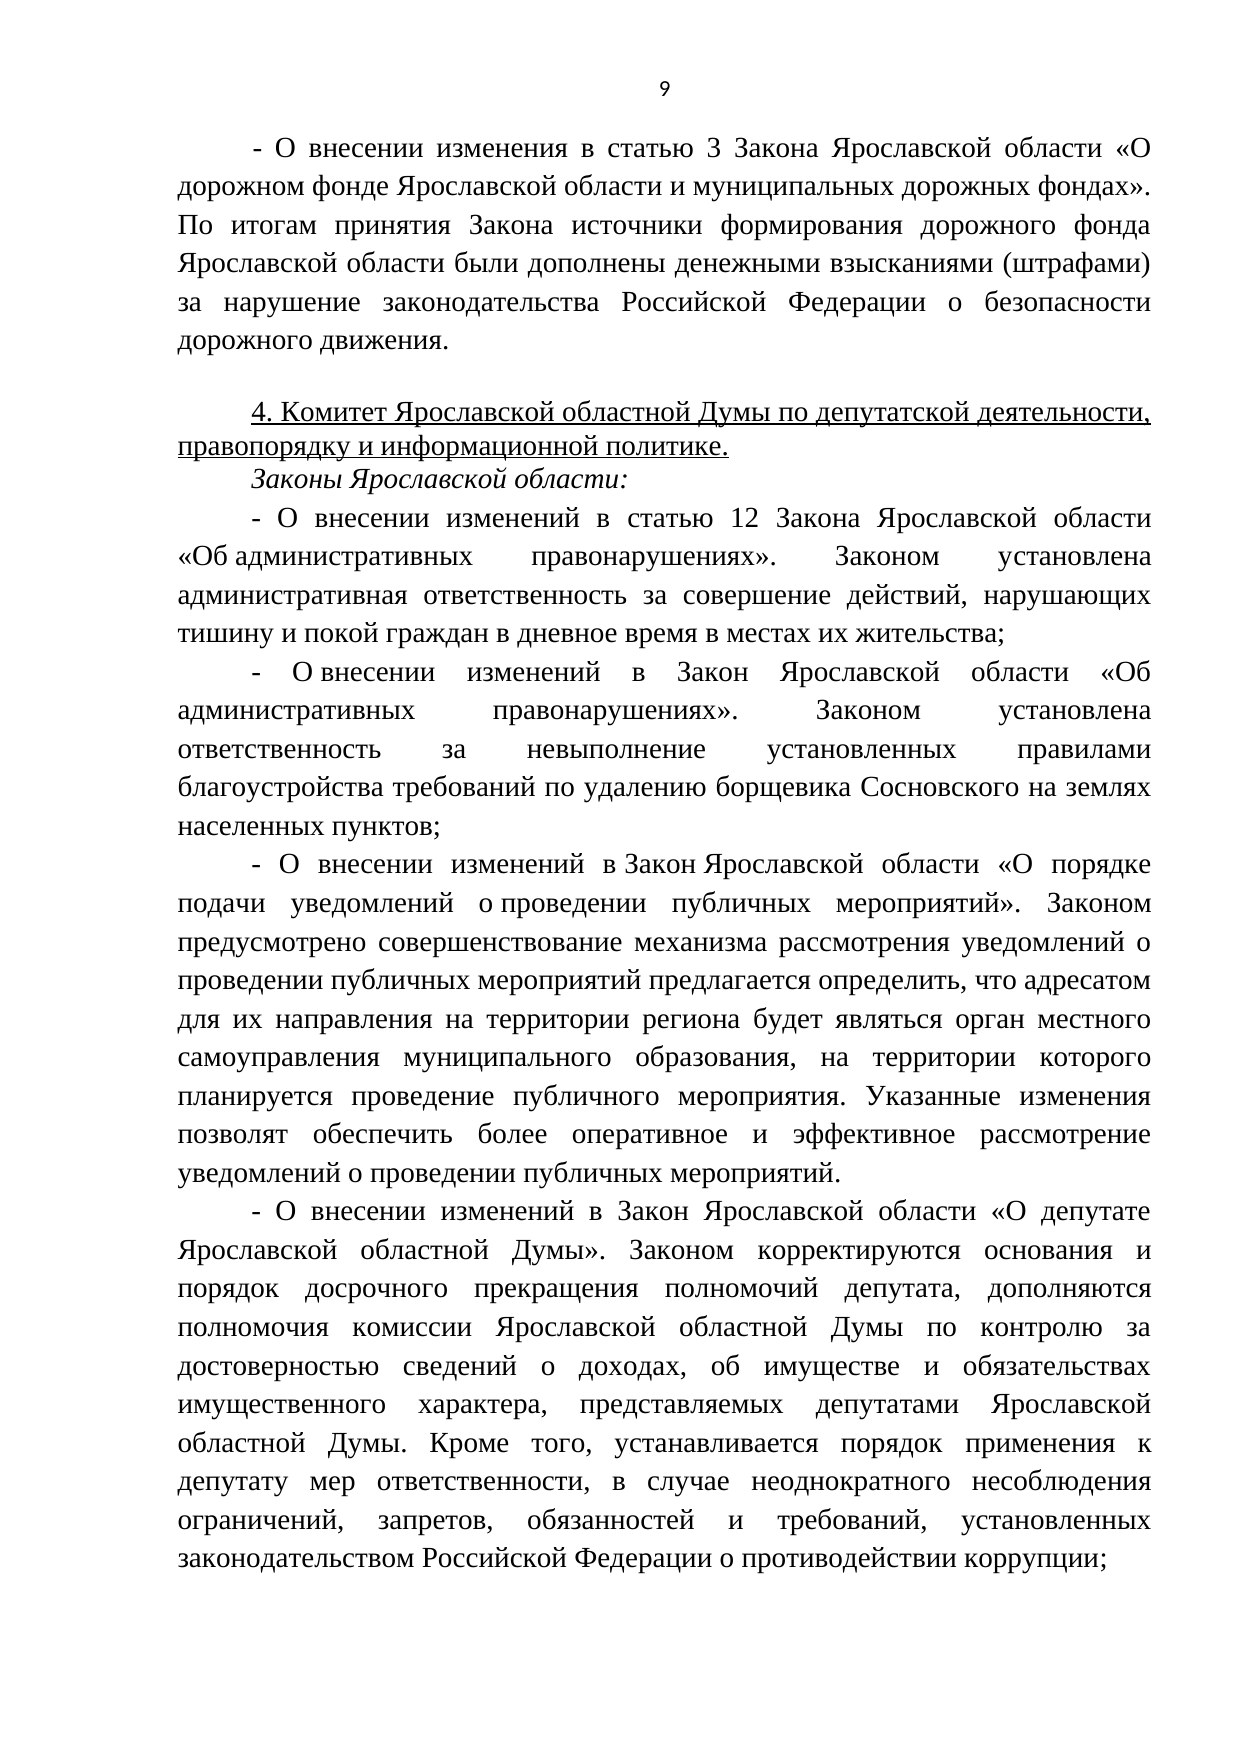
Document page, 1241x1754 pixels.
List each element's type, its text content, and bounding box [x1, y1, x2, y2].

text - О внесении изменений в Закон Ярославской области «О порядке подачи уведомлений о проведении публичных мероприятий». Законом предусмотрено совершенствование механизма рассмотрения уведомлений о проведении публичных мероприятий предлагается определить, что адресатом для их направления на территории региона будет являться орган местного самоуправления муниципального образования, на территории которого планируется проведение публичного мероприятия. Указанные изменения позволят обеспечить более оперативное и эффективное рассмотрение уведомлений о проведении публичных мероприятий. [177, 847, 1152, 1188]
text - О внесении изменений в Закон Ярославской области «Об административных правонарушениях». Законом установлена ответственность за невыполнение установленных правилами благоустройства требований по удалению борщевика Сосновского на землях населенных пунктов; [177, 654, 1152, 842]
text - О внесении изменений в статью 12 Закона Ярославской области «Об административных правонарушениях». Законом установлена административная ответственность за совершение действий, нарушающих тишину и покой граждан в дневное время в местах их жительства; [177, 500, 1152, 649]
text Законы Ярославской области: [177, 461, 1152, 495]
subtitle 4. Комитет Ярославской областной Думы по депутатской деятельности, правопорядку и информационной политике. [177, 394, 1152, 461]
text - О внесении изменений в Закон Ярославской области «О депутате Ярославской областной Думы». Законом корректируются основания и порядок досрочного прекращения полномочий депутата, дополняются полномочия комиссии Ярославской областной Думы по контролю за достоверностью сведений о доходах, об имуществе и обязательствах имущественного характера, представляемых депутатами Ярославской областной Думы. Кроме того, устанавливается порядок применения к депутату мер ответственности, в случае неоднократного несоблюдения ограничений, запретов, обязанностей и требований, установленных законодательством Российской Федерации о противодействии коррупции; [177, 1193, 1152, 1574]
text - О внесении изменения в статью 3 Закона Ярославской области «О дорожном фонде Ярославской области и муниципальных дорожных фондах». По итогам принятия Закона источники формирования дорожного фонда Ярославской области были дополнены денежными взысканиями (штрафами) за нарушение законодательства Российской Федерации о безопасности дорожного движения. [177, 130, 1152, 356]
